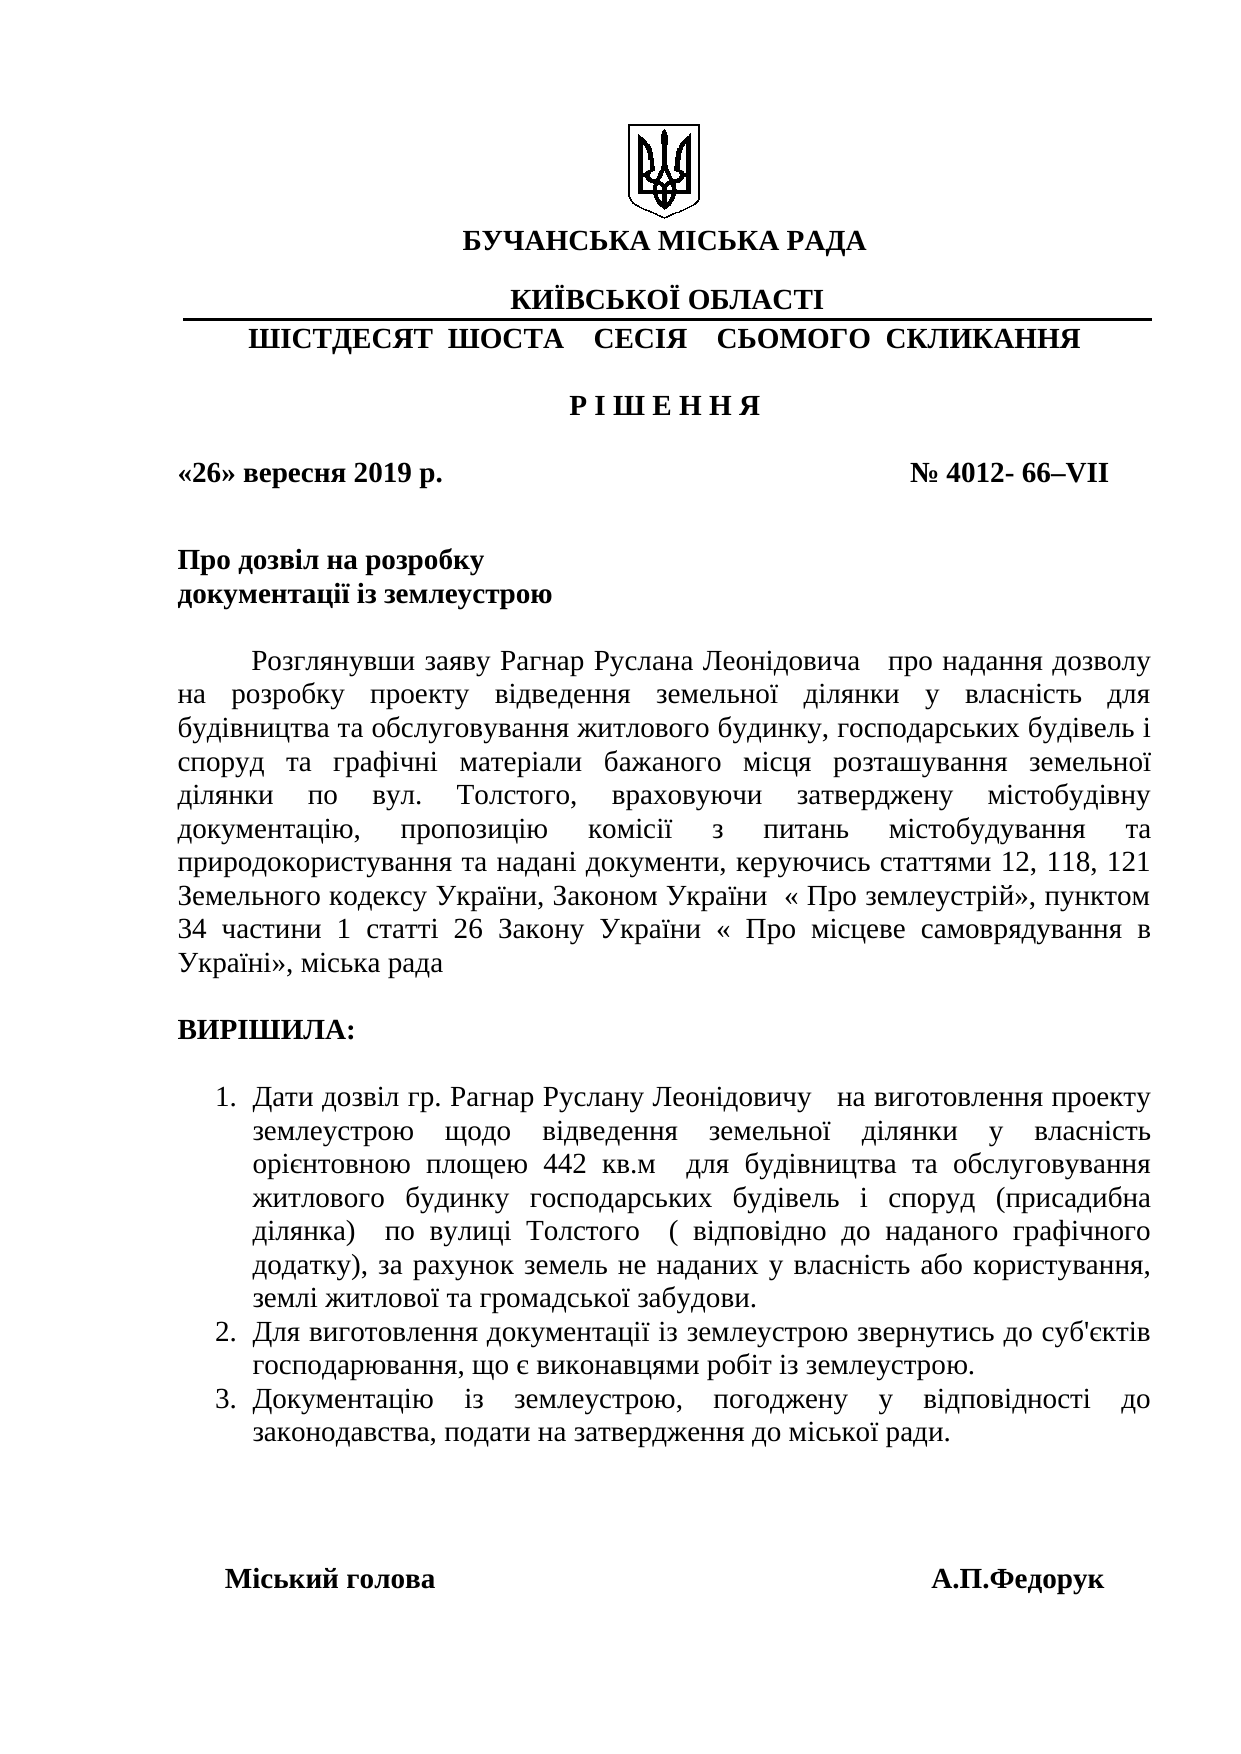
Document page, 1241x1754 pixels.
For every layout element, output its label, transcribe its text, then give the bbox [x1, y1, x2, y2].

list Документацію із землеустрою, погоджену у відповідності до законодавства, подати на затвердження до міської ради. [215, 1381, 1152, 1448]
text «26» вересня 2019 р. № 4012- 66–VІІ [177, 455, 1152, 489]
text документації із землеустрою [177, 576, 1152, 609]
text БУЧАНСЬКА МІСЬКА РАДА [177, 223, 1152, 256]
text Про дозвіл на розробку [177, 542, 1152, 576]
list Дати дозвіл гр. Рагнар Руслану Леонідовичу на виготовлення проекту землеустрою щодо відведення земельної ділянки у власність орієнтовною площею 442 кв.м для будівництва та обслуговування житлового будинку господарських будівель і споруд (присадибна ділянка) по вулиці Толстого ( відповідно до наданого графічного додатку), за рахунок земель не наданих у власність або користування, землі житлової та громадської забудови. [215, 1079, 1152, 1314]
text ШІСТДЕСЯТ ШОСТА СЕСІЯ СЬОМОГО СКЛИКАННЯ [177, 321, 1152, 354]
list Для виготовлення документації із землеустрою звернутись до суб'єктів господарювання, що є виконавцями робіт із землеустрою. [215, 1314, 1152, 1381]
text КИЇВСЬКОЇ ОБЛАСТІ [183, 282, 1152, 318]
text ВИРІШИЛА: [177, 1012, 1152, 1046]
text Р І Ш Е Н Н Я [177, 388, 1152, 422]
text Міський голова А.П.Федорук [177, 1561, 1152, 1595]
text Розглянувши заяву Рагнар Руслана Леонідовича про надання дозволу на розробку проекту відведення земельної ділянки у власність для будівництва та обслуговування житлового будинку, господарських будівель і споруд та графічні матеріали бажаного місця розташування земельної ділянки по вул. Толстого, враховуючи затверджену містобудівну документацію, пропозицію комісії з питань містобудування та природокористування та надані документи, керуючись статтями 12, 118, 121 Земельного кодексу України, Законом України « Про землеустрій», пунктом 34 частини 1 статті 26 Закону України « Про місцеве самоврядування в Україні», міська рада [177, 643, 1152, 978]
